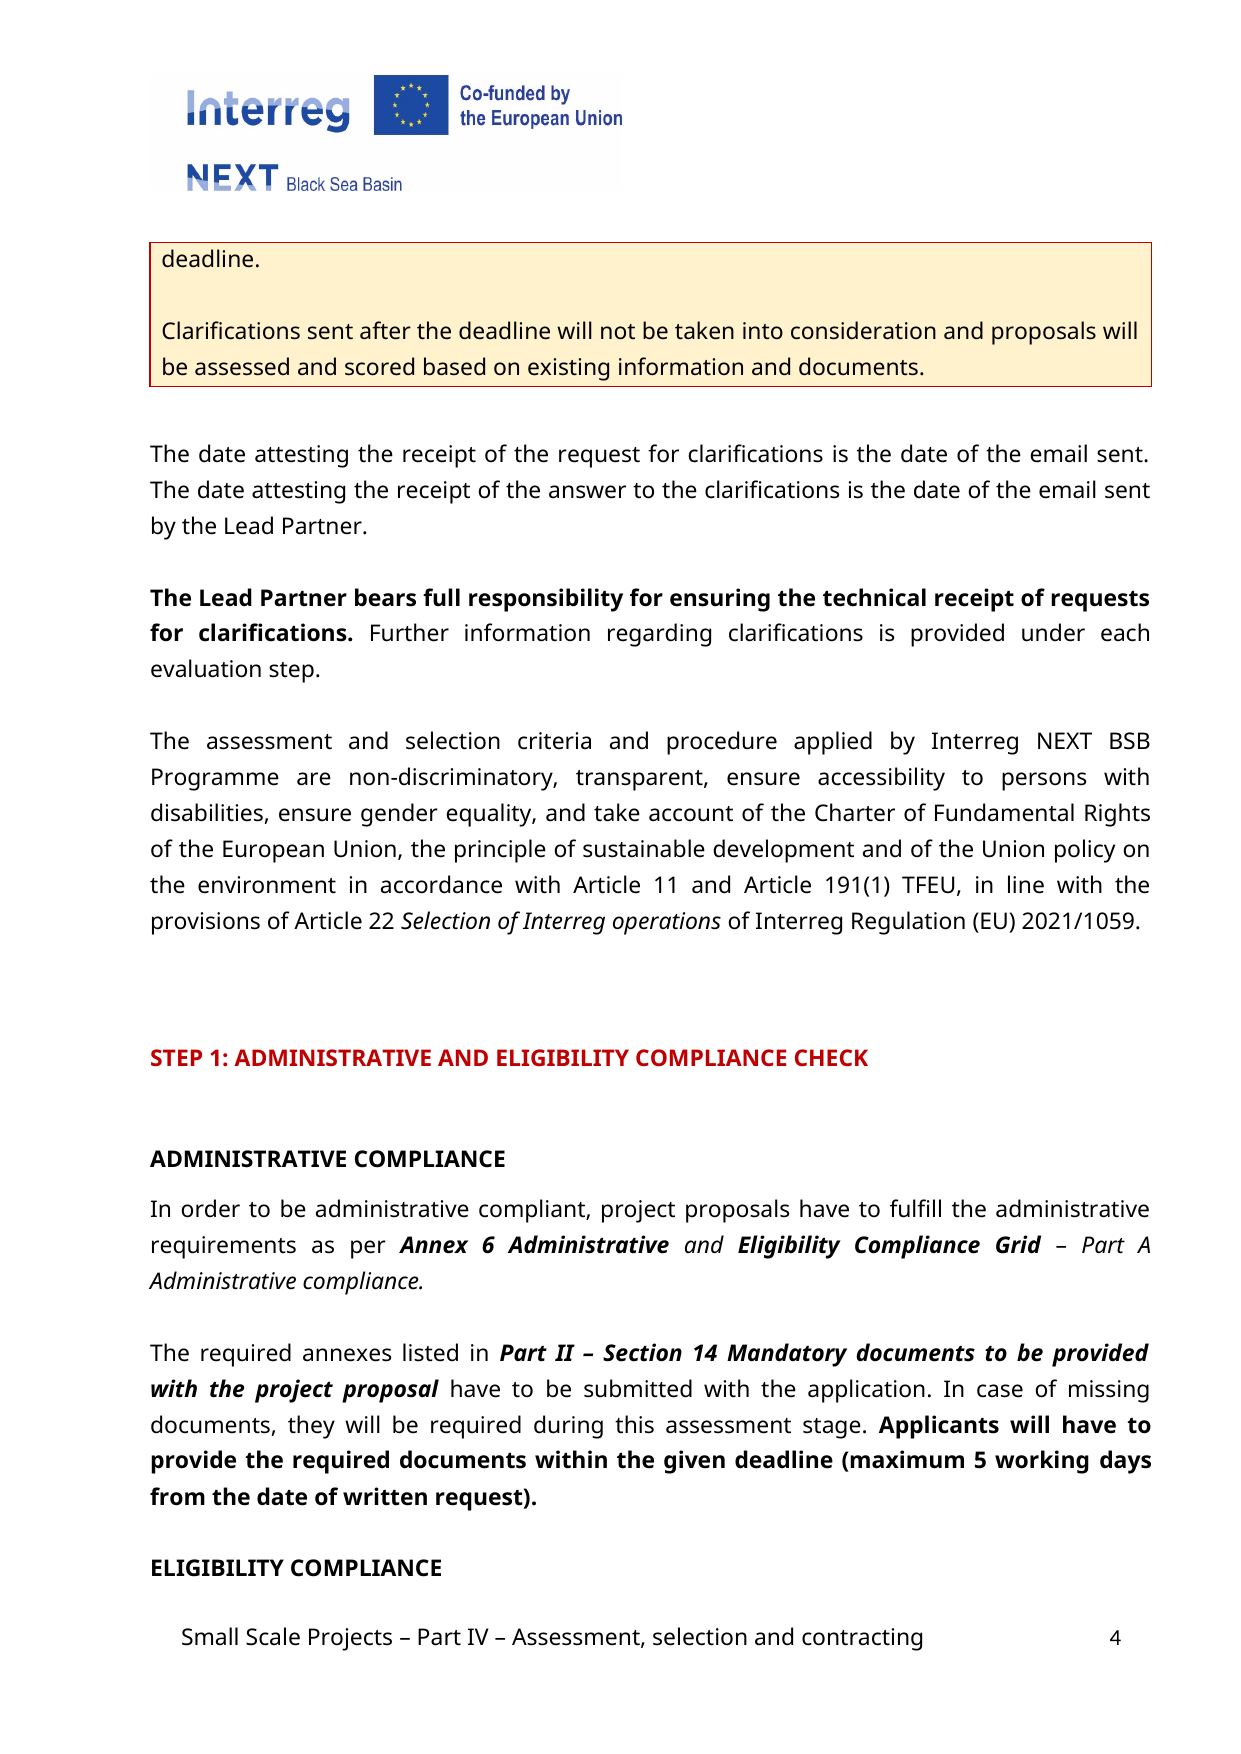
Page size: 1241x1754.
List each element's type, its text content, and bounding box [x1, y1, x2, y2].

text STEP 1: ADMINISTRATIVE AND ELIGIBILITY COMPLIANCE CHECK [150, 1042, 1152, 1073]
picture [150, 73, 622, 191]
text ELIGIBILITY COMPLIANCE [150, 1552, 1152, 1583]
text ADMINISTRATIVE COMPLIANCE [150, 1142, 1152, 1174]
text In order to be administrative compliant, project proposals have to fulfill the administrative requirements as per Annex 6 Administrative and Eligibility Compliance Grid – Part A Administrative compliance. [150, 1193, 1152, 1296]
text The date attesting the receipt of the request for clarifications is the date of the email sent. The date attesting the receipt of the answer to the clarifications is the date of the email sent by the Lead Partner. [150, 438, 1152, 541]
text The required annexes listed in Part II – Section 14 Mandatory documents to be provided with the project proposal have to be submitted with the application. In case of missing documents, they will be required during this assessment stage. Applicants will have to provide the required documents within the given deadline (maximum 5 working days from the date of written request). [150, 1337, 1152, 1512]
text The Lead Partner bears full responsibility for ensuring the technical receipt of requests for clarifications. Further information regarding clarifications is provided under each evaluation step. [150, 581, 1152, 684]
text The assessment and selection criteria and procedure applied by Interreg NEXT BSB Programme are non-discriminatory, transparent, ensure accessibility to persons with disabilities, ensure gender equality, and take account of the Charter of Fundamental Rights of the European Union, the principle of sustainable development and of the Union policy on the environment in accordance with Article 11 and Article 191(1) TFEU, in line with the provisions of Article 22 Selection of Interreg operations of Interreg Regulation (EU) 2021/1059. [150, 725, 1152, 936]
